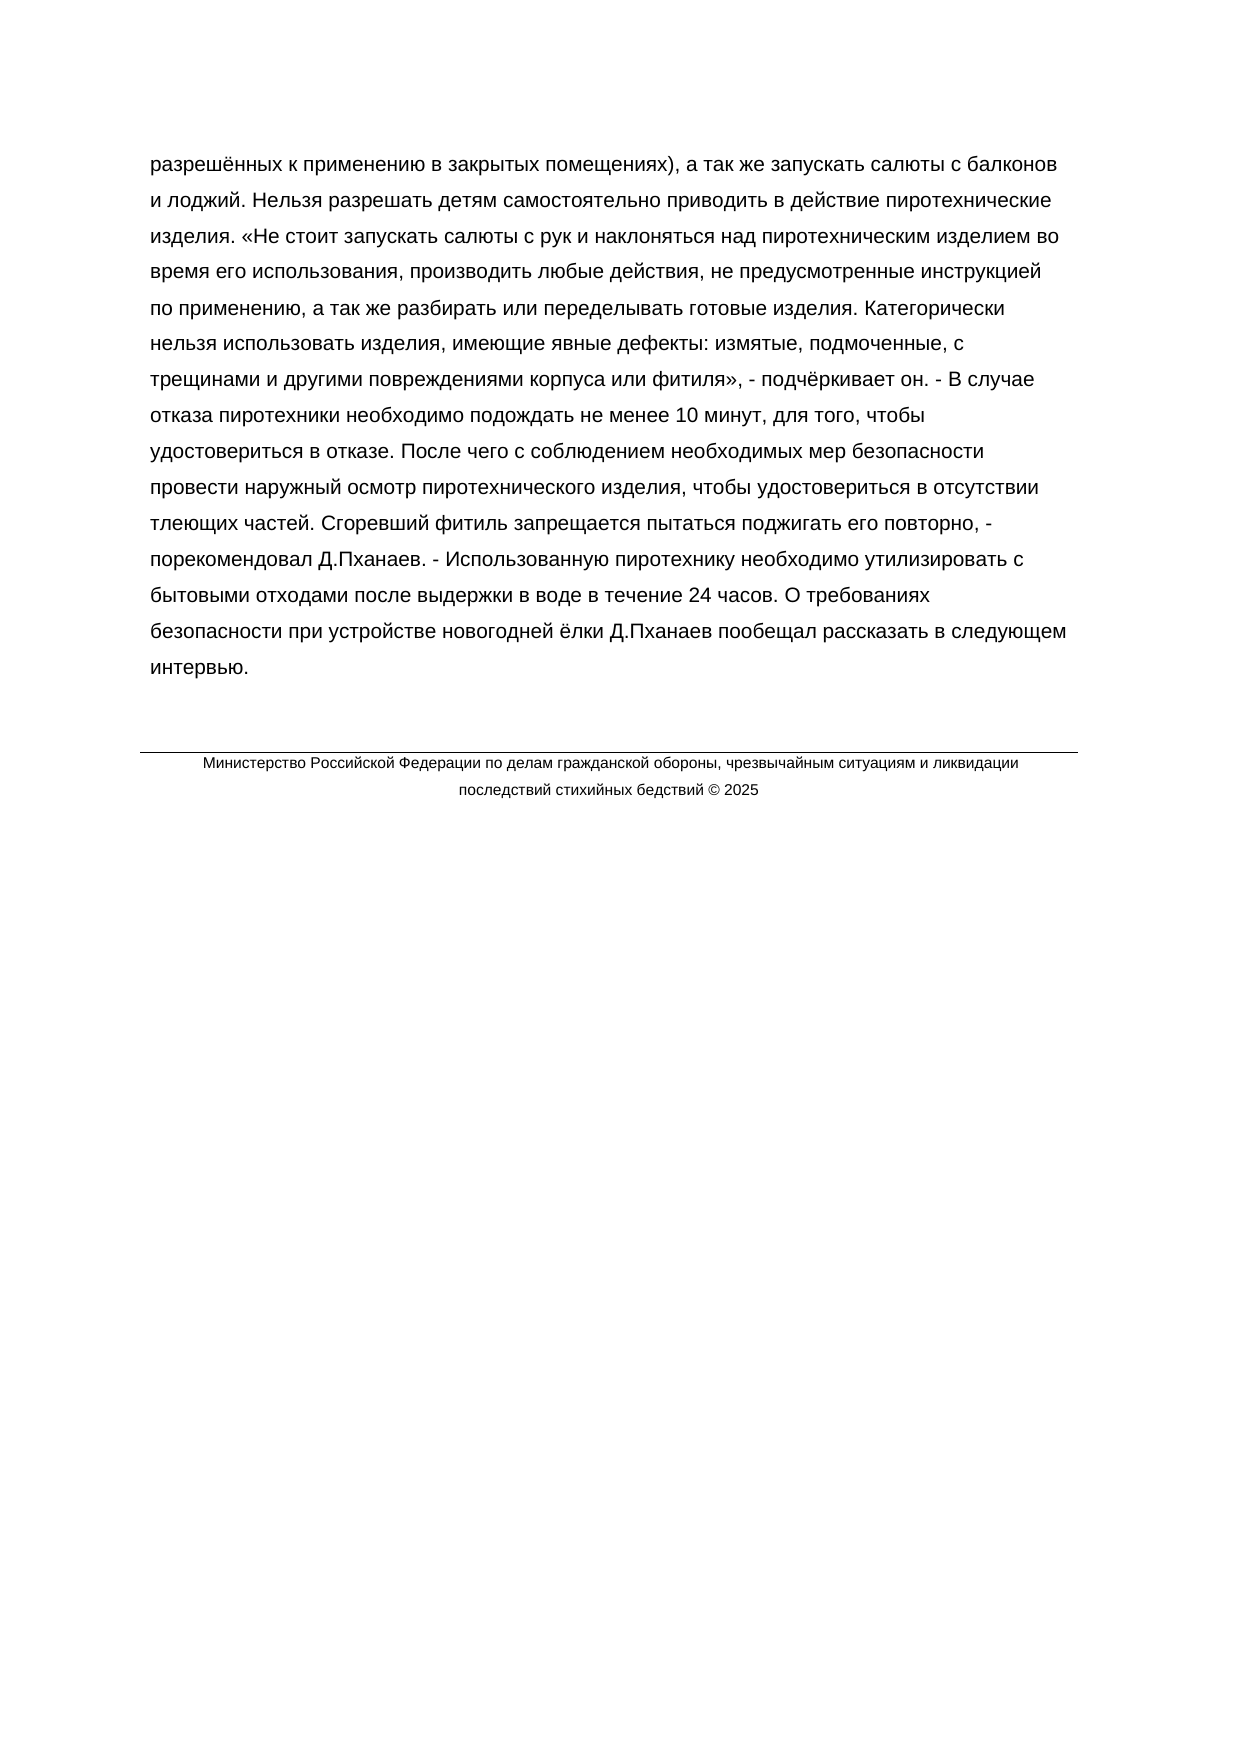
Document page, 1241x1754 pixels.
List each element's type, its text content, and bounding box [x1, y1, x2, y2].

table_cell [140, 150, 1078, 752]
table_cell Министерство Российской Федерации по делам гражданской обороны, чрезвычайным ситуациям и ликвидации последствий стихийных бедствий © 2025 [140, 753, 1078, 835]
